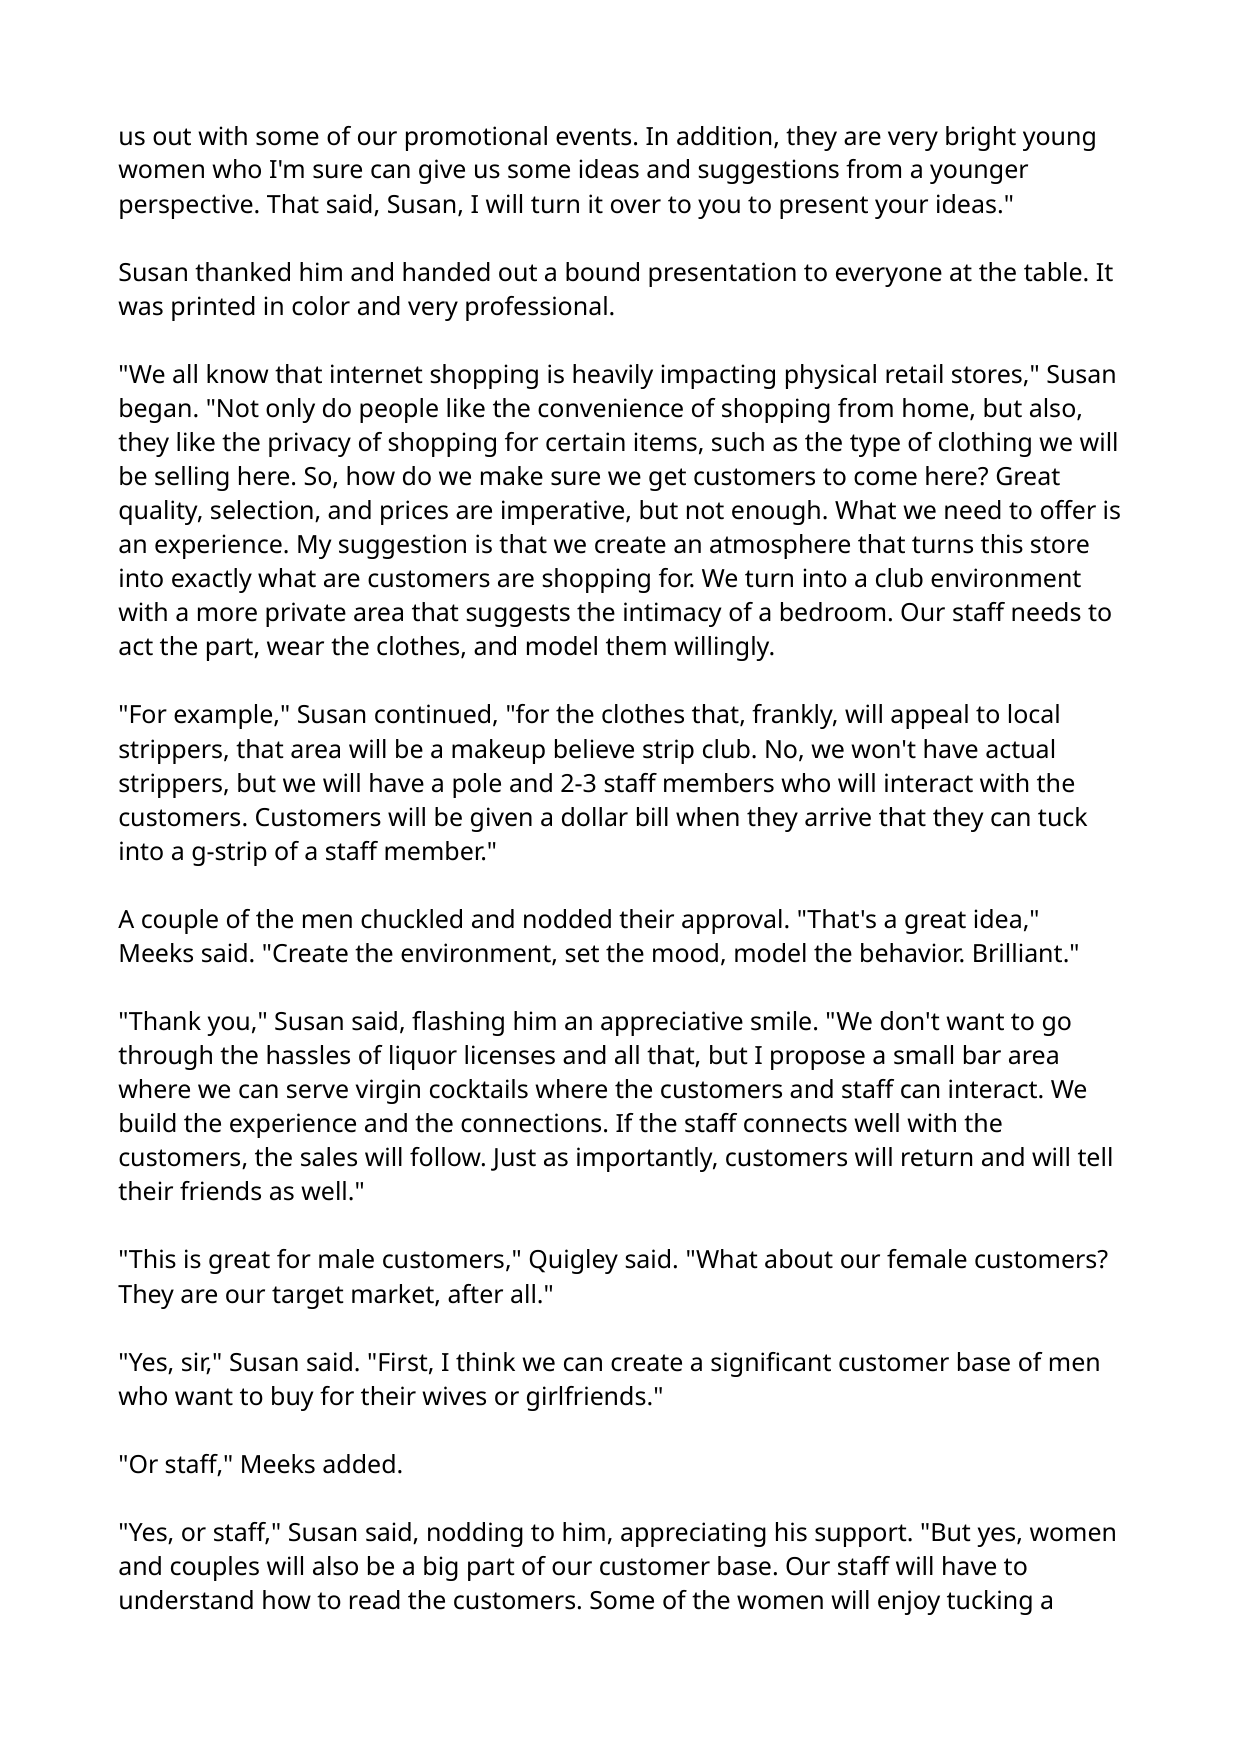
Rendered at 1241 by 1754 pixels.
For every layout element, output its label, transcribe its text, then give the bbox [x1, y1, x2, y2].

text Susan thanked him and handed out a bound presentation to everyone at the table. It was printed in color and very professional. [118, 254, 1122, 322]
text "For example," Susan continued, "for the clothes that, frankly, will appeal to local strippers, that area will be a makeup believe strip club. No, we won't have actual strippers, but we will have a pole and 2-3 staff members who will interact with the customers. Customers will be given a dollar bill when they arrive that they can tuck into a g-strip of a staff member." [118, 697, 1122, 867]
text "Or staff," Meeks added. [118, 1447, 1122, 1481]
text A couple of the men chuckled and nodded their approval. "That's a great idea," Meeks said. "Create the environment, set the mood, model the behavior. Brilliant." [118, 902, 1122, 970]
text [118, 1515, 1122, 1617]
text "We all know that internet shopping is heavily impacting physical retail stores," Susan began. "Not only do people like the convenience of shopping from home, but also, they like the privacy of shopping for certain items, such as the type of clothing we will be selling here. So, how do we make sure we get customers to come here? Great quality, selection, and prices are imperative, but not enough. What we need to offer is an experience. My suggestion is that we create an atmosphere that turns this store into exactly what are customers are shopping for. We turn into a club environment with a more private area that suggests the intimacy of a bedroom. Our staff needs to act the part, wear the clothes, and model them willingly. [118, 357, 1122, 663]
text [118, 118, 1122, 220]
text "Yes, sir," Susan said. "First, I think we can create a significant customer base of men who want to buy for their wives or girlfriends." [118, 1344, 1122, 1412]
text "This is great for male customers," Quigley said. "What about our female customers? They are our target market, after all." [118, 1242, 1122, 1310]
text "Thank you," Susan said, flashing him an appreciative smile. "We don't want to go through the hassles of liquor licenses and all that, but I propose a small bar area where we can serve virgin cocktails where the customers and staff can interact. We build the experience and the connections. If the staff connects well with the customers, the sales will follow. Just as importantly, customers will return and will tell their friends as well." [118, 1004, 1122, 1208]
